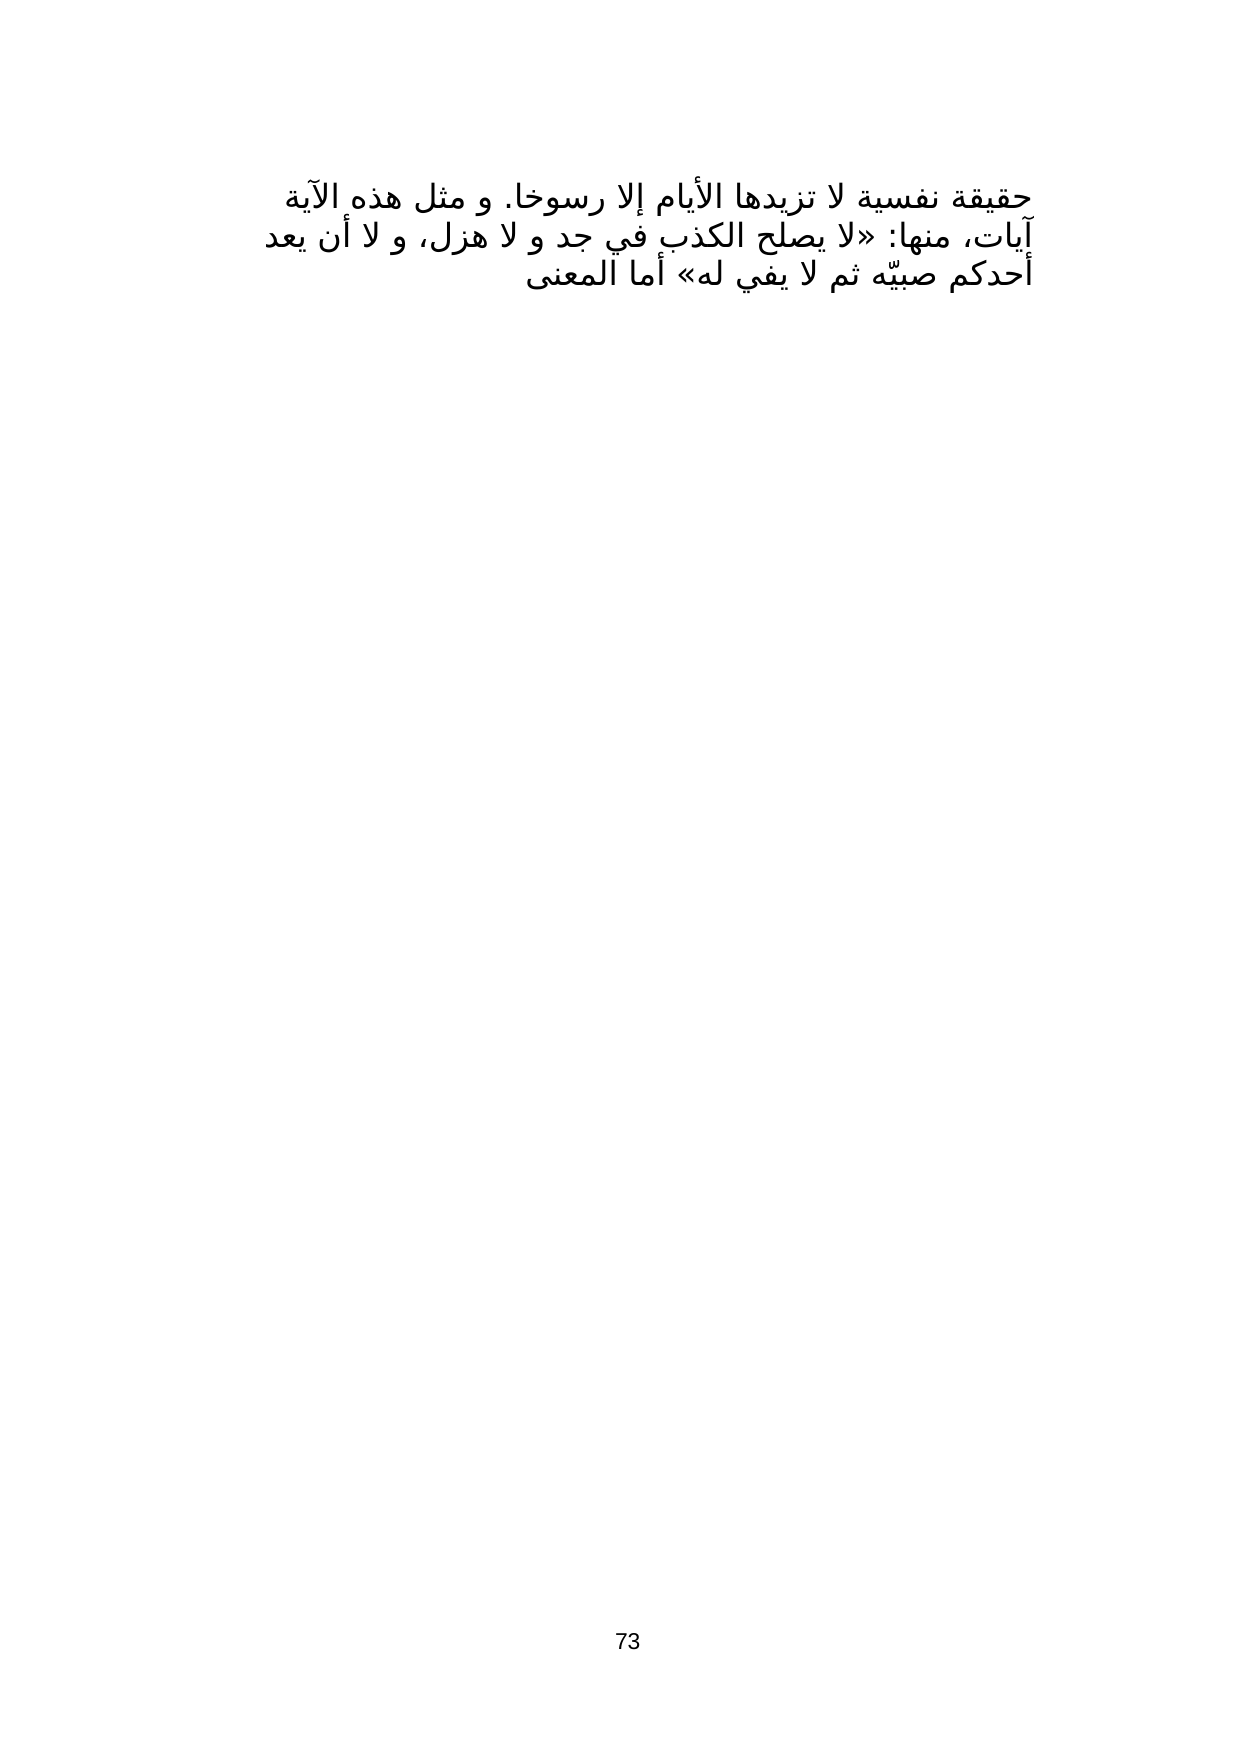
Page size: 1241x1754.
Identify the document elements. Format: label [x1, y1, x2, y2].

text [222, 177, 1033, 294]
